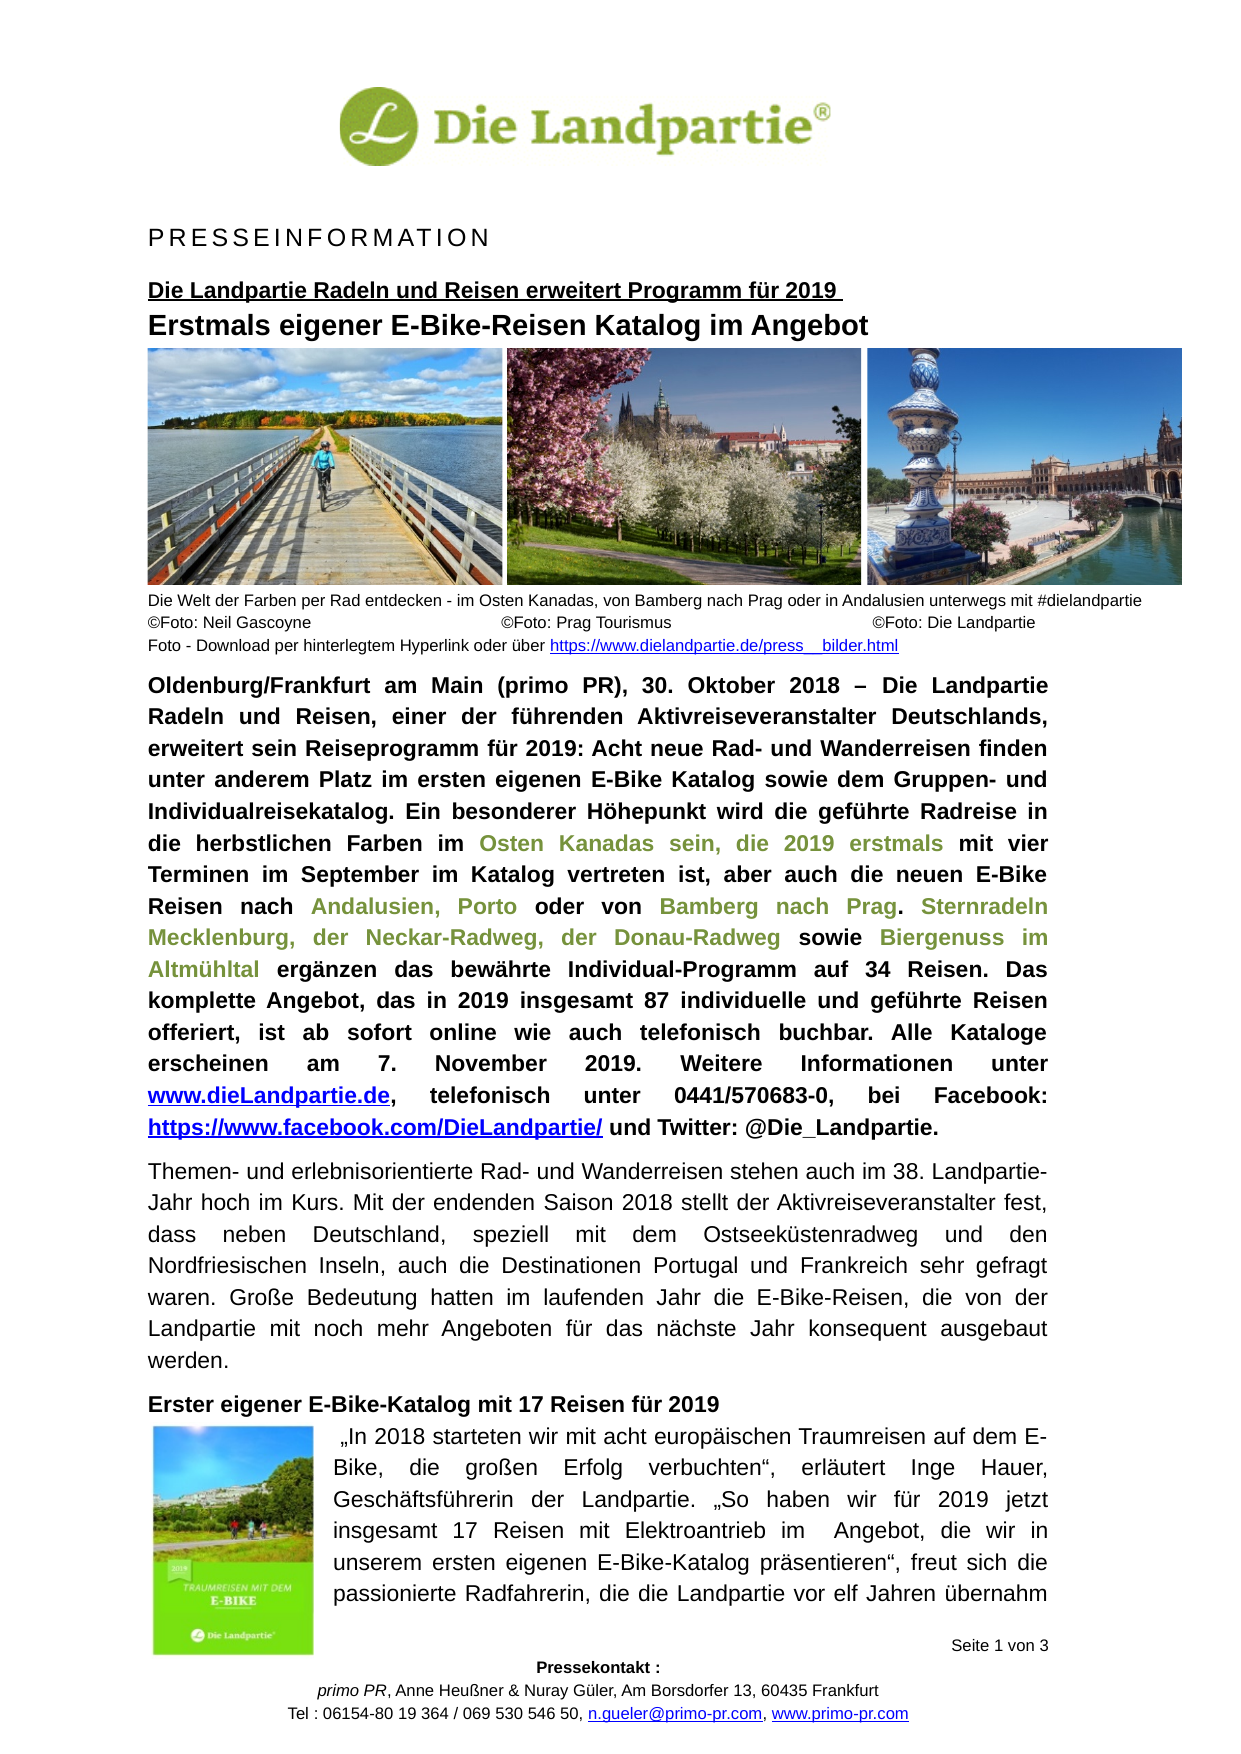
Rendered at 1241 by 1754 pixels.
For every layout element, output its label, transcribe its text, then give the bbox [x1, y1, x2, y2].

text Foto - Download per hinterlegtem Hyperlink oder über https://www.dielandpartie.de/press__bilder.html [148, 636, 1196, 655]
text Themen- und erlebnisorientierte Rad- und Wanderreisen stehen auch im 38. Landpartie-Jahr hoch im Kurs. Mit der endenden Saison 2018 stellt der Aktivreiseveranstalter fest, dass neben Deutschland, speziell mit dem Ostseeküstenradweg und den Nordfriesischen Inseln, auch die Destinationen Portugal und Frankreich sehr gefragt waren. Große Bedeutung hatten im laufenden Jahr die E-Bike-Reisen, die von der Landpartie mit noch mehr Angeboten für das nächste Jahr konsequent ausgebaut werden. [148, 1158, 1048, 1373]
picture [867, 348, 1182, 585]
text Oldenburg/Frankfurt am Main (primo PR), 30. Oktober 2018 – Die Landpartie Radeln und Reisen, einer der führenden Aktivreiseveranstalter Deutschlands, erweitert sein Reiseprogramm für 2019: Acht neue Rad- und Wanderreisen finden unter anderem Platz im ersten eigenen E-Bike Katalog sowie dem Gruppen- und Individualreisekatalog. Ein besonderer Höhepunkt wird die geführte Radreise in die herbstlichen Farben im Osten Kanadas sein, die 2019 erstmals mit vier Terminen im September im Katalog vertreten ist, aber auch die neuen E-Bike Reisen nach Andalusien, Porto oder von Bamberg nach Prag. Sternradeln Mecklenburg, der Neckar-Radweg, der Donau-Radweg sowie Biergenuss im Altmühltal ergänzen das bewährte Individual-Programm auf 34 Reisen. Das komplette Angebot, das in 2019 insgesamt 87 individuelle und geführte Reisen offeriert, ist ab sofort online wie auch telefonisch buchbar. Alle Kataloge erscheinen am 7. November 2019. Weitere Informationen unter www.dieLandpartie.de, telefonisch unter 0441/570683-0, bei Facebook: https://www.facebook.com/DieLandpartie/ und Twitter: @Die_Landpartie. [148, 672, 1048, 1140]
text Erstmals eigener E-Bike-Reisen Katalog im Angebot [148, 308, 1182, 342]
text Die Landpartie Radeln und Reisen erweitert Programm für 2019 [148, 277, 1182, 303]
picture [339, 87, 831, 166]
picture [507, 348, 862, 585]
text Erster eigener E-Bike-Katalog mit 17 Reisen für 2019 [148, 1391, 1048, 1417]
picture [147, 348, 503, 585]
text ©Foto: Neil Gascoyne ©Foto: Prag Tourismus ©Foto: Die Landpartie [148, 613, 1196, 632]
text Die Welt der Farben per Rad entdecken - im Osten Kanadas, von Bamberg nach Prag oder in Andalusien unterwegs mit #dielandpartie [148, 590, 1196, 609]
picture [148, 1422, 314, 1657]
